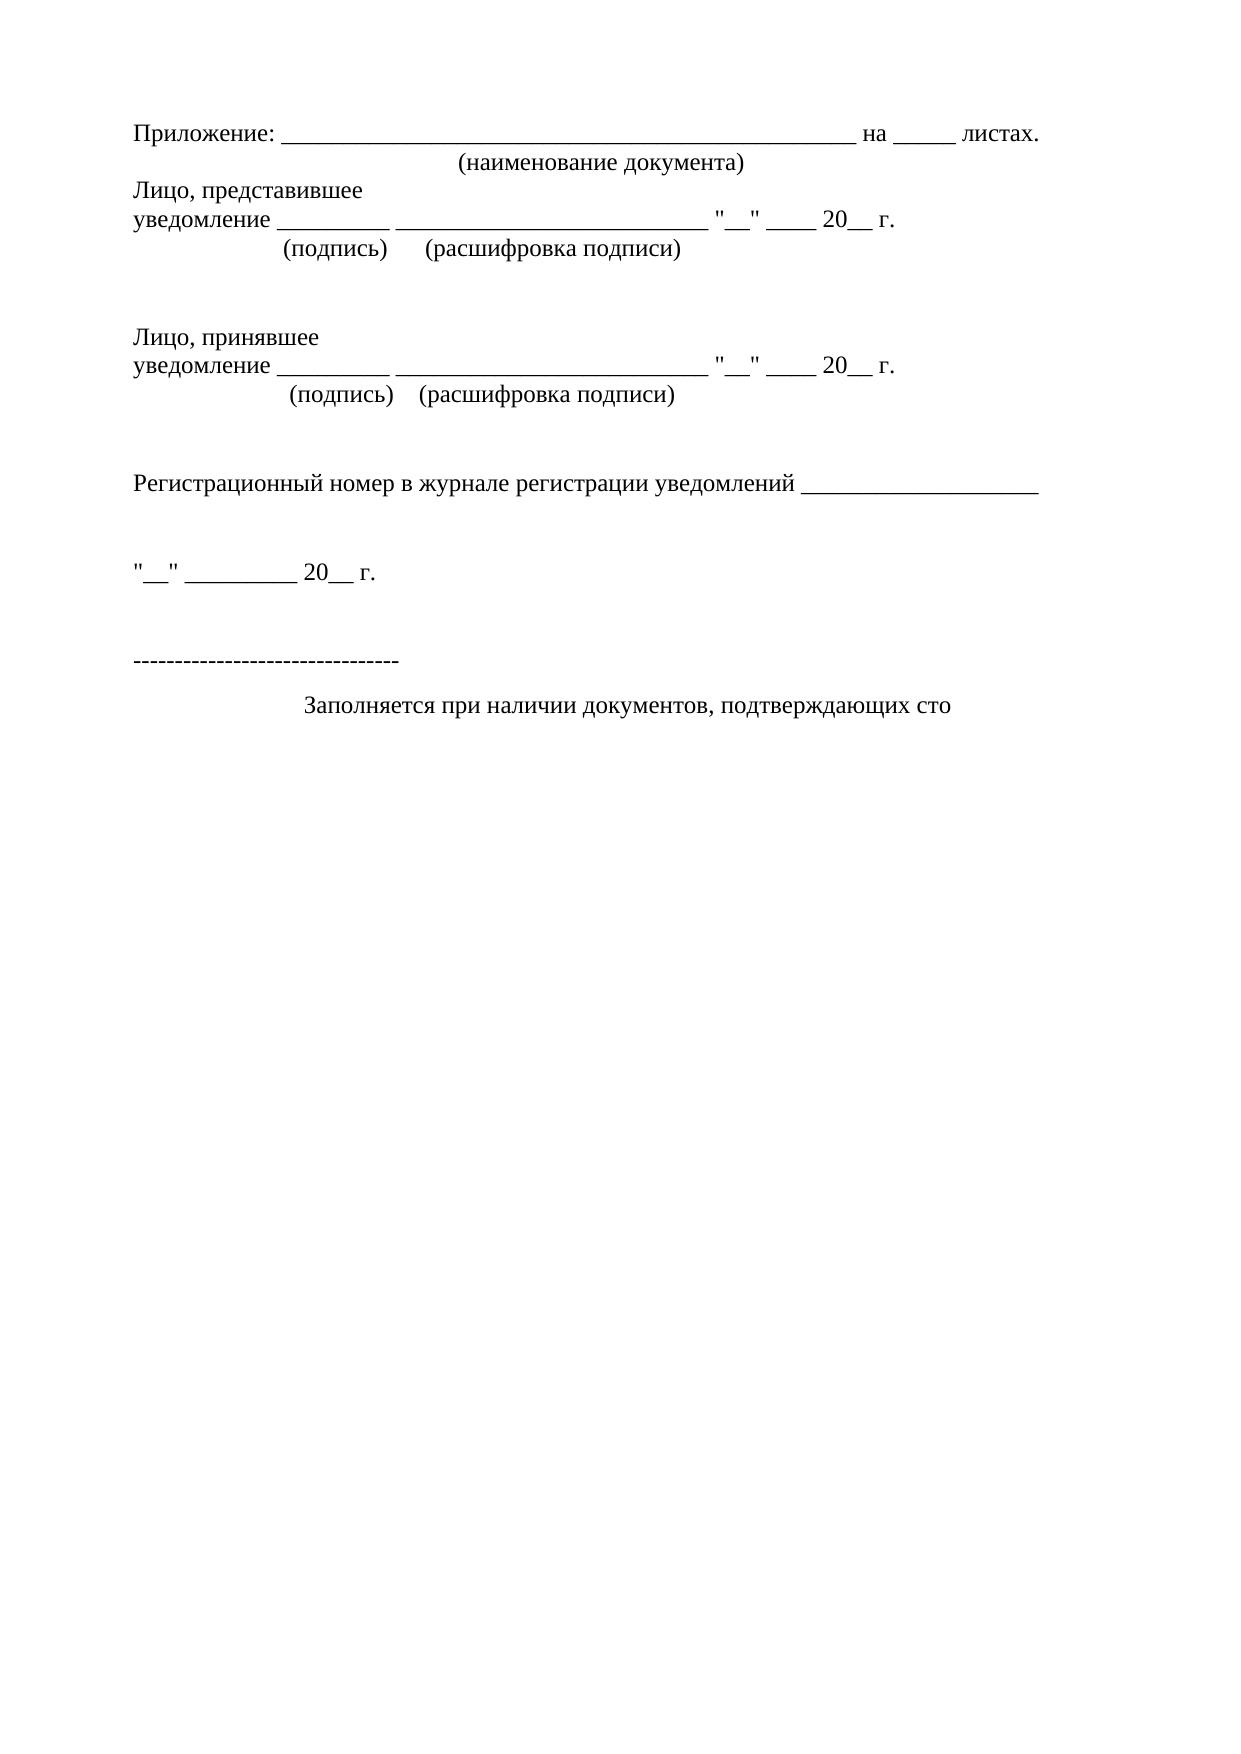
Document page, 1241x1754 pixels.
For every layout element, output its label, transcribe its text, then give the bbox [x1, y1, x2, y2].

text Лицо, принявшее [133, 322, 1122, 351]
text Приложение: ______________________________________________ на _____ листах. [133, 118, 1122, 147]
text Заполняется при наличии документов, подтверждающих сто [133, 690, 1122, 719]
text (подпись) (расшифровка подписи) [133, 233, 1122, 262]
text (наименование документа) [133, 147, 1122, 176]
text уведомление _________ _________________________ "__" ____ 20__ г. [133, 204, 1122, 233]
text (подпись) (расшифровка подписи) [133, 379, 1122, 408]
text уведомление _________ _________________________ "__" ____ 20__ г. [133, 351, 1122, 379]
text Лицо, представившее [133, 176, 1122, 204]
text "__" _________ 20__ г. [133, 557, 1122, 586]
text Регистрационный номер в журнале регистрации уведомлений ___________________ [133, 468, 1122, 497]
text -------------------------------- [133, 646, 1122, 674]
